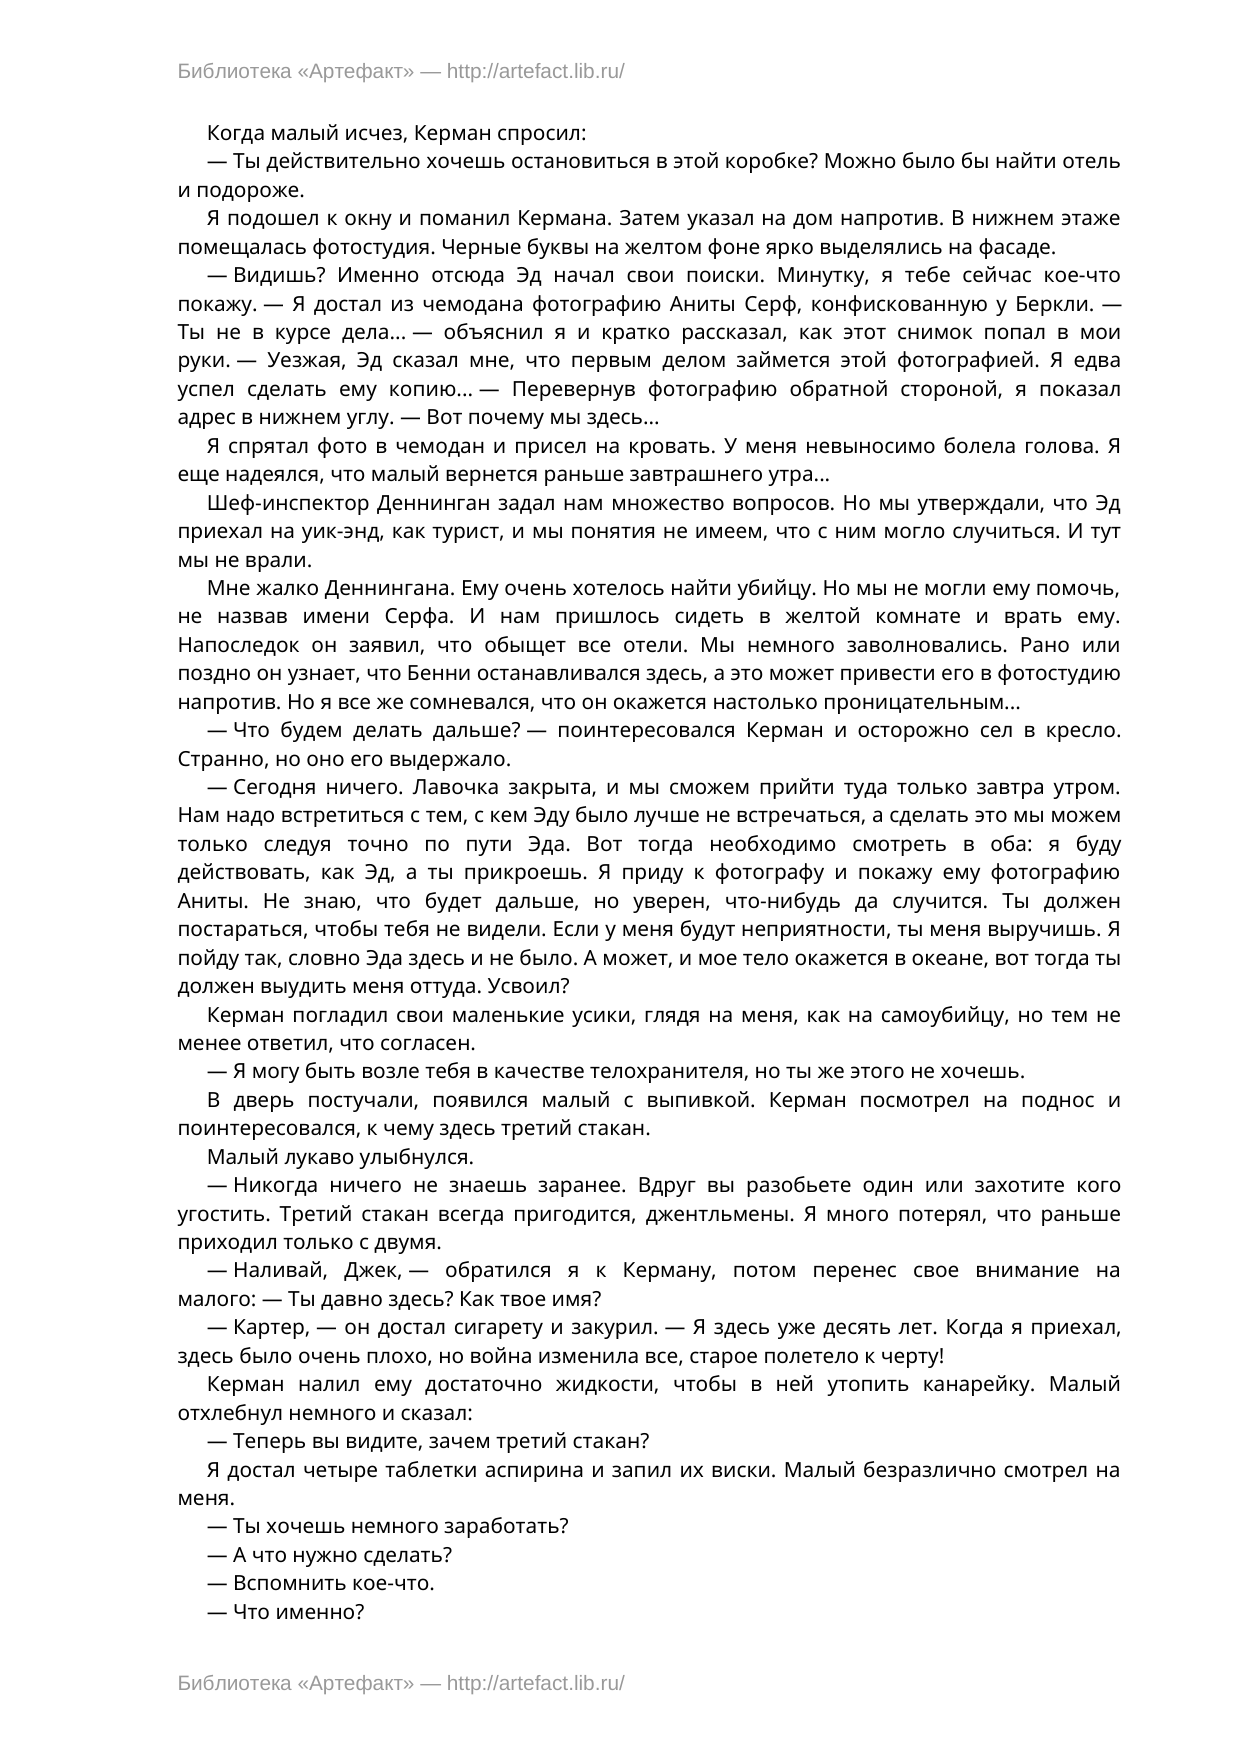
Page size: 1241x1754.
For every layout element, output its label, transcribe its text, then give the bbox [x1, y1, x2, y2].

text — Теперь вы видите, зачем третий стакан? [177, 1426, 1122, 1455]
text — Что именно? [177, 1597, 1122, 1625]
text — Никогда ничего не знаешь заранее. Вдруг вы разобьете один или захотите кого угостить. Третий стакан всегда пригодится, джентльмены. Я много потерял, что раньше приходил только с двумя. [177, 1170, 1122, 1256]
text В дверь постучали, появился малый с выпивкой. Керман посмотрел на поднос и поинтересовался, к чему здесь третий стакан. [177, 1085, 1122, 1142]
text Я подошел к окну и поманил Кермана. Затем указал на дом напротив. В нижнем этаже помещалась фотостудия. Черные буквы на желтом фоне ярко выделялись на фасаде. [177, 203, 1122, 260]
text Я спрятал фото в чемодан и присел на кровать. У меня невыносимо болела голова. Я еще надеялся, что малый вернется раньше завтрашнего утра... [177, 431, 1122, 488]
text Шеф-инспектор Деннинган задал нам множество вопросов. Но мы утверждали, что Эд приехал на уик-энд, как турист, и мы понятия не имеем, что с ним могло случиться. И тут мы не врали. [177, 488, 1122, 573]
text Я достал четыре таблетки аспирина и запил их виски. Малый безразлично смотрел на меня. [177, 1455, 1122, 1512]
text — Ты хочешь немного заработать? [177, 1512, 1122, 1540]
text — Ты действительно хочешь остановиться в этой коробке? Можно было бы найти отель и подороже. [177, 147, 1122, 203]
text — Я могу быть возле тебя в качестве телохранителя, но ты же этого не хочешь. [177, 1057, 1122, 1085]
text — Что будем делать дальше? — поинтересовался Керман и осторожно сел в кресло. Странно, но оно его выдержало. [177, 715, 1122, 772]
text — Вспомнить кое-что. [177, 1568, 1122, 1597]
text Керман погладил свои маленькие усики, глядя на меня, как на самоубийцу, но тем не менее ответил, что согласен. [177, 1000, 1122, 1057]
text Когда малый исчез, Керман спросил: [177, 118, 1122, 147]
text — А что нужно сделать? [177, 1540, 1122, 1568]
text Малый лукаво улыбнулся. [177, 1142, 1122, 1170]
text — Видишь? Именно отсюда Эд начал свои поиски. Минутку, я тебе сейчас кое-что покажу. — Я достал из чемодана фотографию Аниты Серф, конфискованную у Беркли. — Ты не в курсе дела... — объяснил я и кратко рассказал, как этот снимок попал в мои руки. — Уезжая, Эд сказал мне, что первым делом займется этой фотографией. Я едва успел сделать ему копию... — Перевернув фотографию обратной стороной, я показал адрес в нижнем углу. — Вот почему мы здесь... [177, 260, 1122, 431]
text Мне жалко Деннингана. Ему очень хотелось найти убийцу. Но мы не могли ему помочь, не назвав имени Серфа. И нам пришлось сидеть в желтой комнате и врать ему. Напоследок он заявил, что обыщет все отели. Мы немного заволновались. Рано или поздно он узнает, что Бенни останавливался здесь, а это может привести его в фотостудию напротив. Но я все же сомневался, что он окажется настолько проницательным... [177, 573, 1122, 715]
text — Сегодня ничего. Лавочка закрыта, и мы сможем прийти туда только завтра утром. Нам надо встретиться с тем, с кем Эду было лучше не встречаться, а сделать это мы можем только следуя точно по пути Эда. Вот тогда необходимо смотреть в оба: я буду действовать, как Эд, а ты прикроешь. Я приду к фотографу и покажу ему фотографию Аниты. Не знаю, что будет дальше, но уверен, что-нибудь да случится. Ты должен постараться, чтобы тебя не видели. Если у меня будут неприятности, ты меня выручишь. Я пойду так, словно Эда здесь и не было. А может, и мое тело окажется в океане, вот тогда ты должен выудить меня оттуда. Усвоил? [177, 772, 1122, 1000]
text Керман налил ему достаточно жидкости, чтобы в ней утопить канарейку. Малый отхлебнул немного и сказал: [177, 1369, 1122, 1426]
text — Наливай, Джек, — обратился я к Керману, потом перенес свое внимание на малого: — Ты давно здесь? Как твое имя? [177, 1256, 1122, 1312]
text — Картер, — он достал сигарету и закурил. — Я здесь уже десять лет. Когда я приехал, здесь было очень плохо, но война изменила все, старое полетело к черту! [177, 1312, 1122, 1369]
